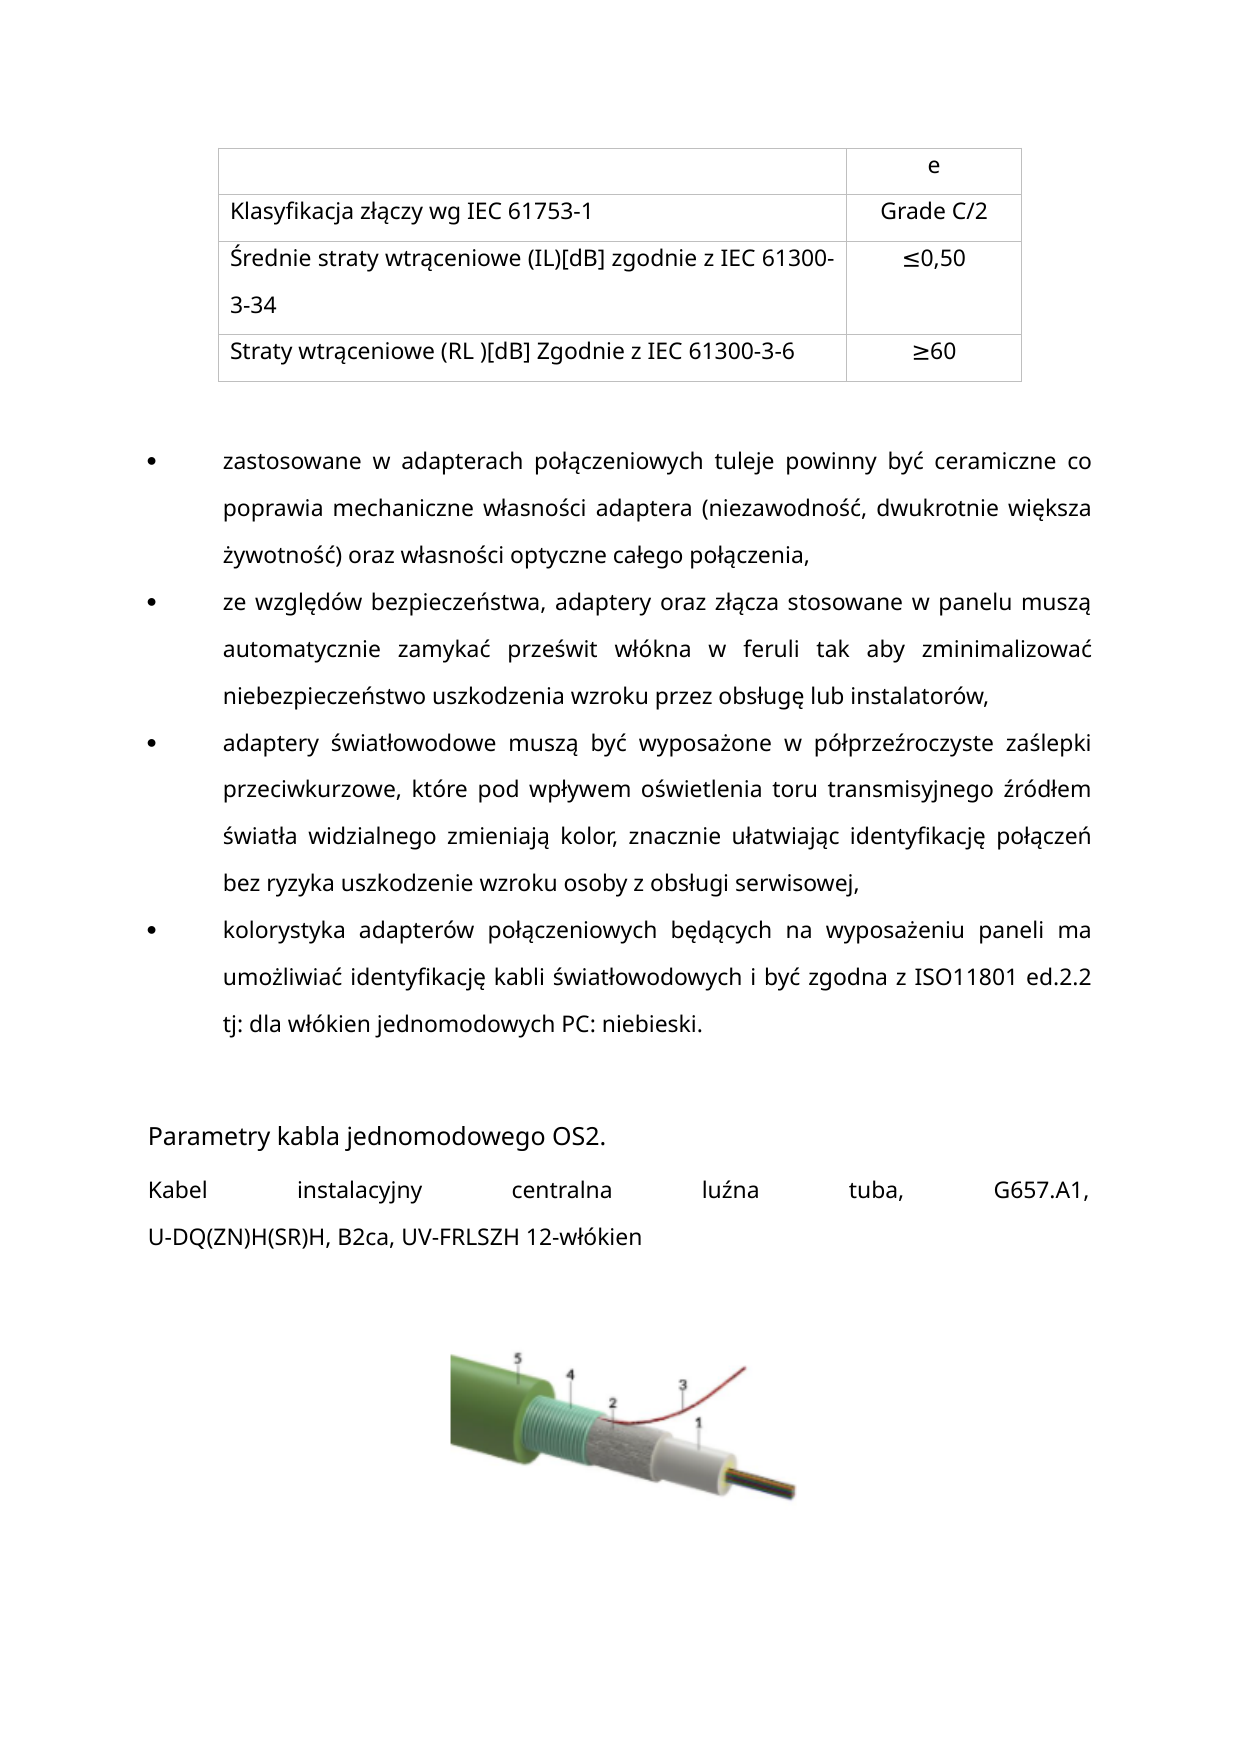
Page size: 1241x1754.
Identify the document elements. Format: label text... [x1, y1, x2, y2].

table_cell ≥60 [847, 335, 1021, 381]
table_cell ≤0,50 [847, 242, 1021, 334]
table_header jednomodowe [847, 149, 1021, 194]
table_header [219, 149, 846, 194]
list adaptery światłowodowe muszą być wyposażone w półprzeźroczyste zaślepki przeciwkurzowe, które pod wpływem oświetlenia toru transmisyjnego źródłem światła widzialnego zmieniają kolor, znacznie ułatwiając identyfikację połączeń bez ryzyka uszkodzenie wzroku osoby z obsługi serwisowej, [148, 727, 1093, 898]
table_cell Grade C/2 [847, 195, 1021, 241]
text Parametry kabla jednomodowego OS2. [148, 1118, 1093, 1152]
text Kabel instalacyjny centralna luźna tuba, G657.A1, U-DQ(ZN)H(SR)H, B2ca, UV-FRLSZH 12-włókien [148, 1174, 1096, 1252]
table_cell Klasyfikacja złączy wg IEC 61753-1 [219, 195, 846, 241]
table_cell Średnie straty wtrąceniowe (IL)[dB] zgodnie z IEC 61300-3-34 [219, 242, 846, 334]
table_cell Straty wtrąceniowe (RL )[dB] Zgodnie z IEC 61300-3-6 [219, 335, 846, 381]
list ze względów bezpieczeństwa, adaptery oraz złącza stosowane w panelu muszą automatycznie zamykać prześwit włókna w feruli tak aby zminimalizować niebezpieczeństwo uszkodzenia wzroku przez obsługę lub instalatorów, [148, 586, 1093, 711]
list zastosowane w adapterach połączeniowych tuleje powinny być ceramiczne co poprawia mechaniczne własności adaptera (niezawodność, dwukrotnie większa żywotność) oraz własności optyczne całego połączenia, [148, 445, 1093, 570]
picture [443, 1292, 803, 1538]
list kolorystyka adapterów połączeniowych będących na wyposażeniu paneli ma umożliwiać identyfikację kabli światłowodowych i być zgodna z ISO11801 ed.2.2 tj: dla włókien jednomodowych PC: niebieski. [148, 914, 1093, 1039]
